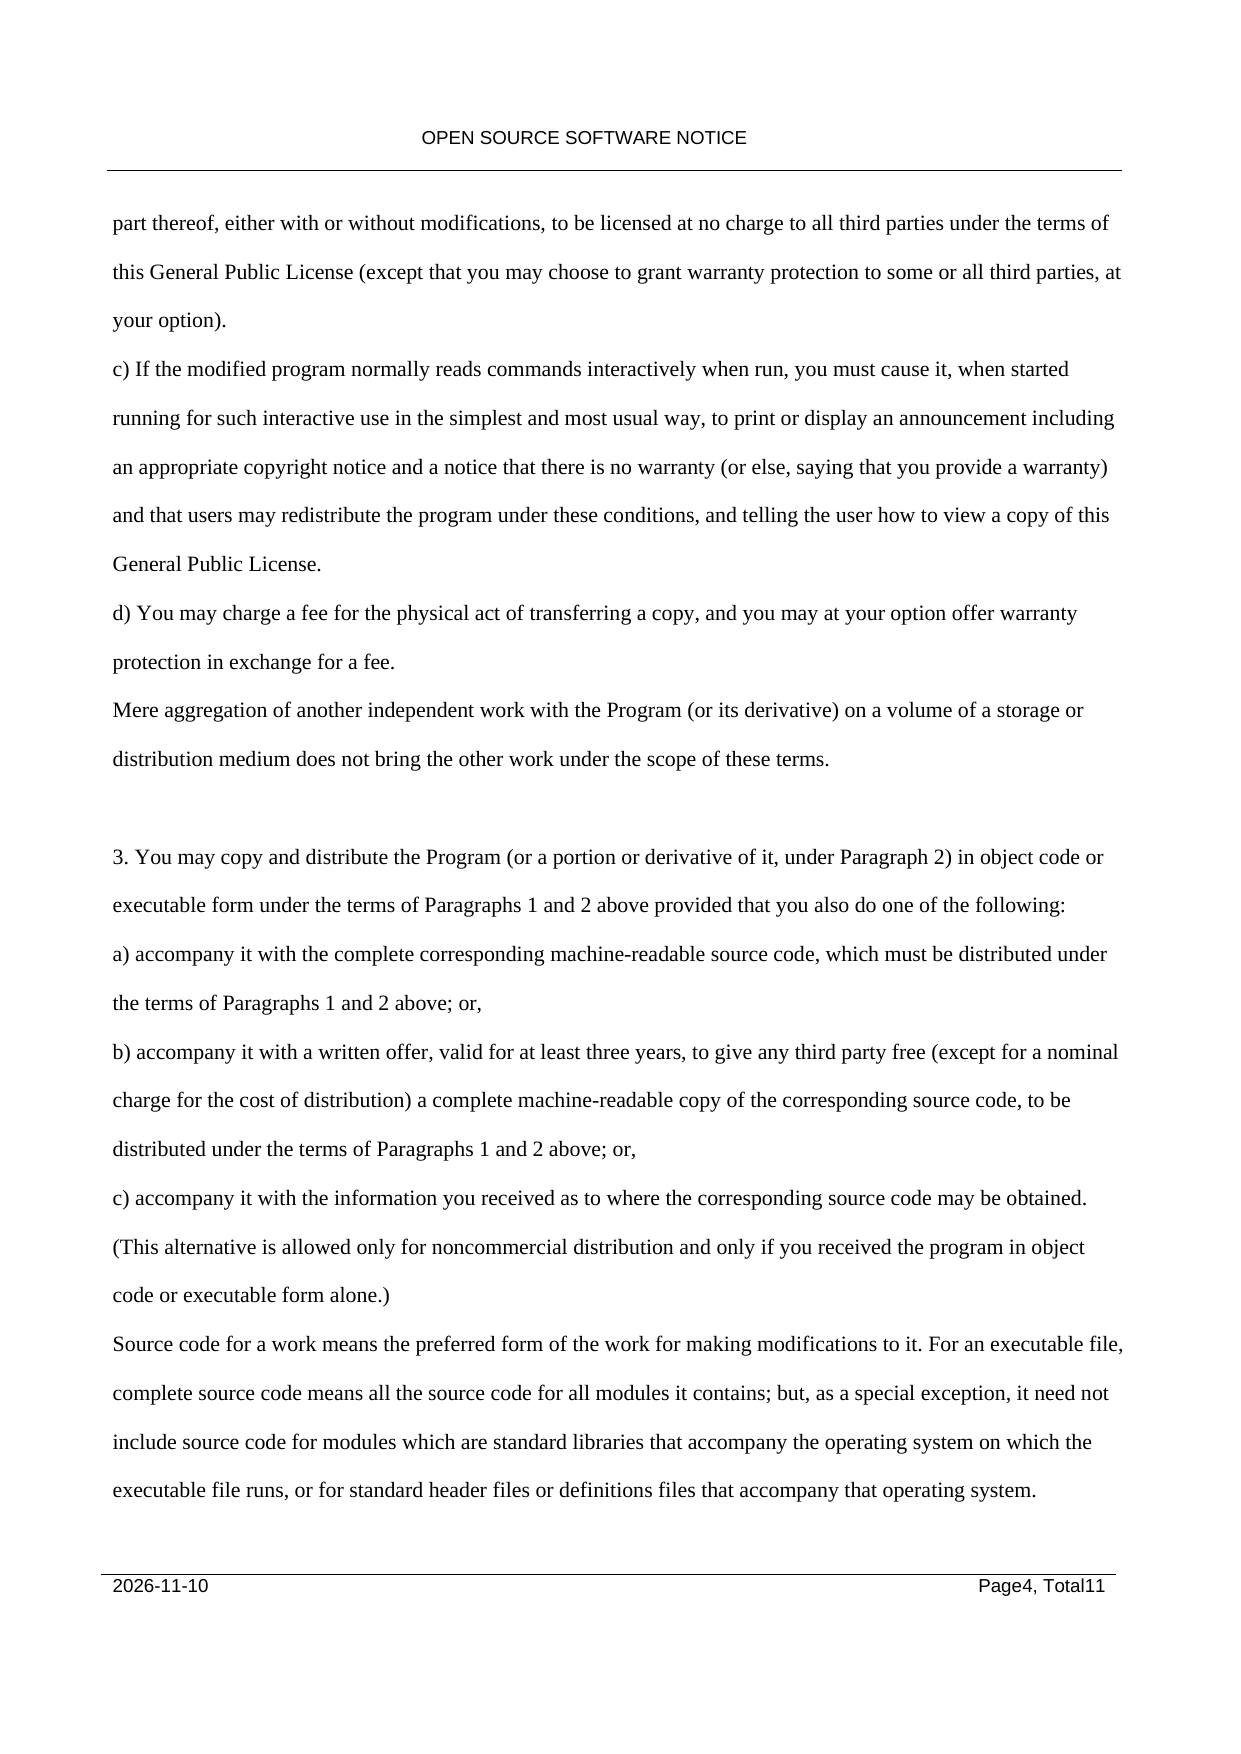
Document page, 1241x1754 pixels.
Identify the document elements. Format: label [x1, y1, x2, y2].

text [112, 206, 1128, 1506]
